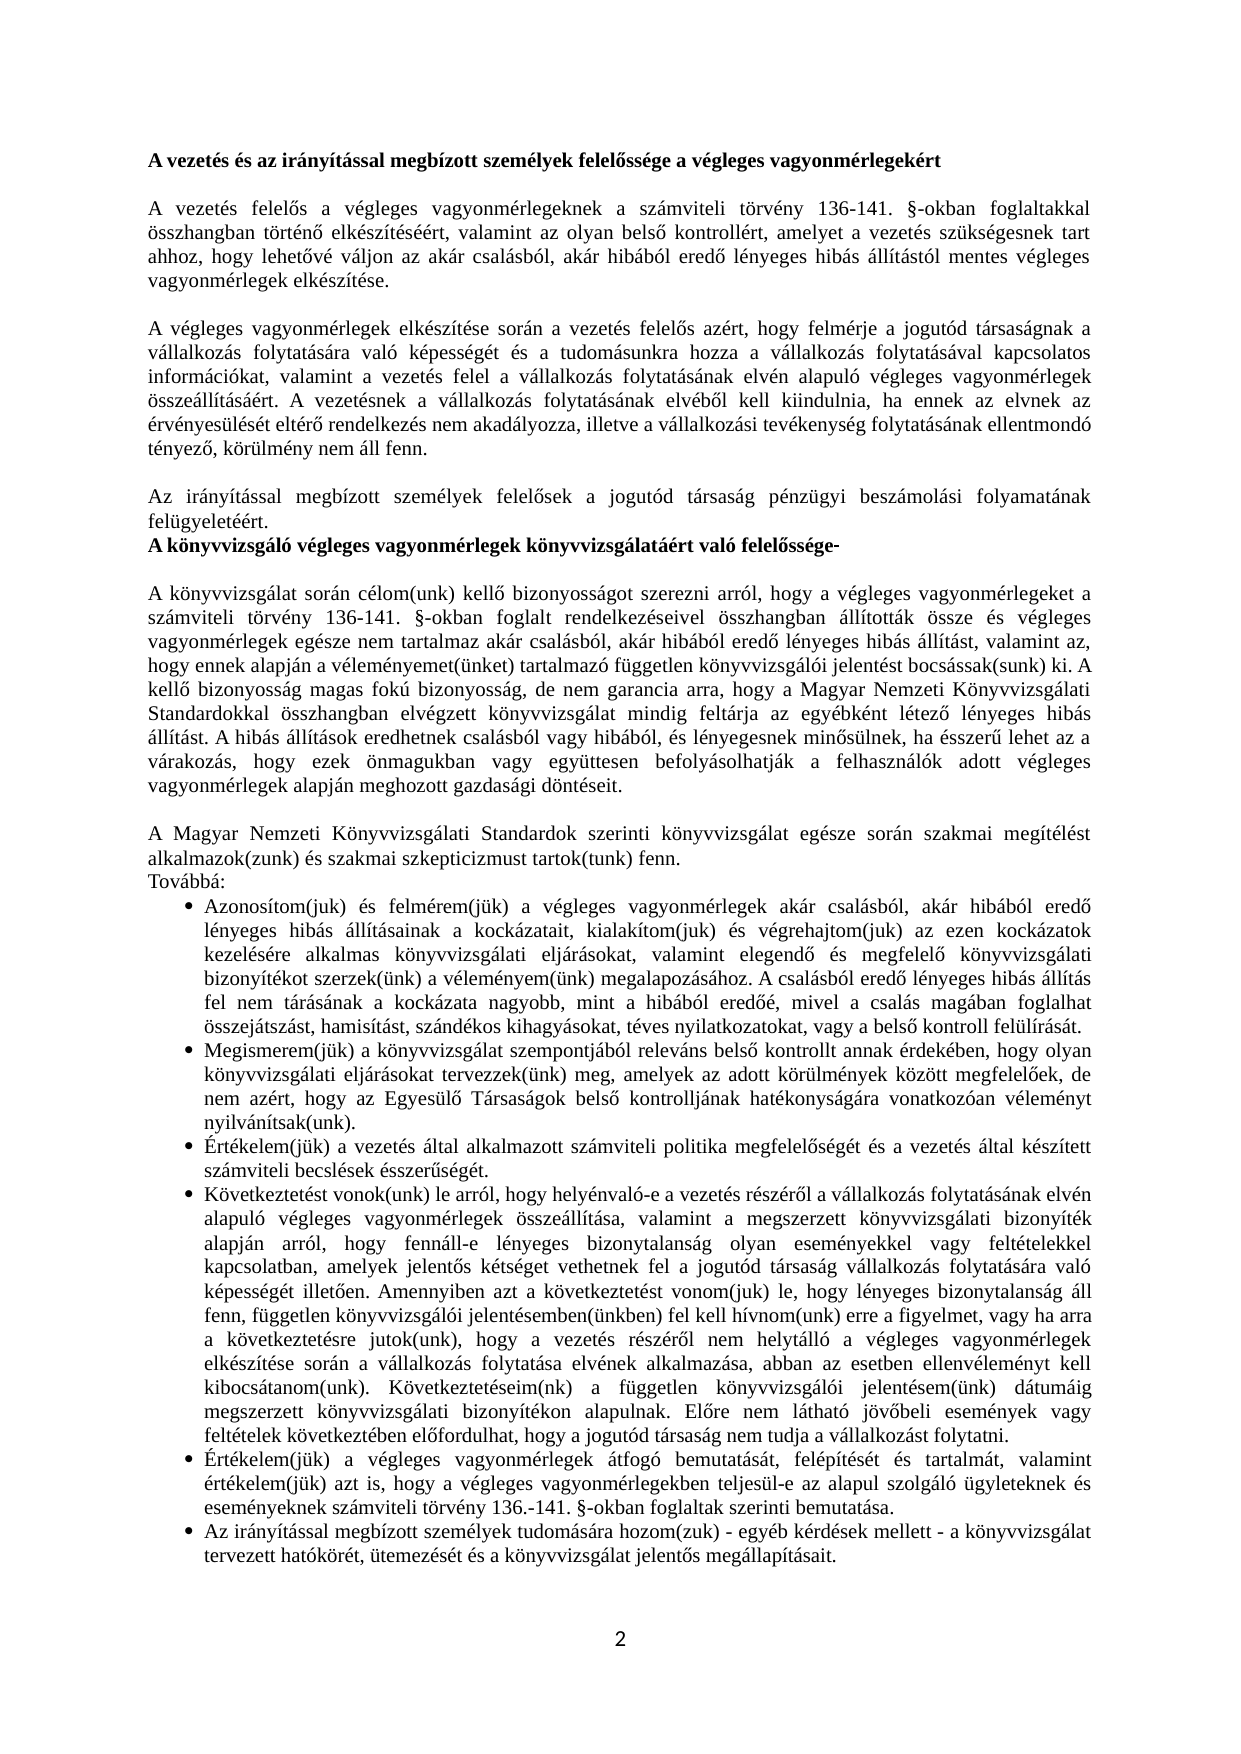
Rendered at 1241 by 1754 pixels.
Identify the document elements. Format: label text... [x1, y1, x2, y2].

text A könyvvizsgálat során célom(unk) kellő bizonyosságot szerezni arról, hogy a végleges vagyonmérlegeket a számviteli törvény 136-141. §-okban foglalt rendelkezéseivel összhangban állították össze és végleges vagyonmérlegek egésze nem tartalmaz akár csalásból, akár hibából eredő lényeges hibás állítást, valamint az, hogy ennek alapján a véleményemet(ünket) tartalmazó független könyvvizsgálói jelentést bocsássak(sunk) ki. A kellő bizonyosság magas fokú bizonyosság, de nem garancia arra, hogy a Magyar Nemzeti Könyvvizsgálati Standardokkal összhangban elvégzett könyvvizsgálat mindig feltárja az egyébként létező lényeges hibás állítást. A hibás állítások eredhetnek csalásból vagy hibából, és lényegesnek minősülnek, ha ésszerű lehet az a várakozás, hogy ezek önmagukban vagy együttesen befolyásolhatják a felhasználók adott végleges vagyonmérlegek alapján meghozott gazdasági döntéseit. [148, 581, 1093, 797]
text Az irányítással megbízott személyek felelősek a jogutód társaság pénzügyi beszámolási folyamatának felügyeletéért. [148, 484, 1093, 533]
text A vezetés felelős a végleges vagyonmérlegeknek a számviteli törvény 136-141. §-okban foglaltakkal összhangban történő elkészítéséért, valamint az olyan belső kontrollért, amelyet a vezetés szükségesnek tart ahhoz, hogy lehetővé váljon az akár csalásból, akár hibából eredő lényeges hibás állítástól mentes végleges vagyonmérlegek elkészítése. [148, 196, 1093, 292]
text A vezetés és az irányítással megbízott személyek felelőssége a végleges vagyonmérlegekért [148, 148, 1093, 172]
list Következtetést vonok(unk) le arról, hogy helyénvaló-e a vezetés részéről a vállalkozás folytatásának elvén alapuló végleges vagyonmérlegek összeállítása, valamint a megszerzett könyvvizsgálati bizonyíték alapján arról, hogy fennáll-e lényeges bizonytalanság olyan eseményekkel vagy feltételekkel kapcsolatban, amelyek jelentős kétséget vethetnek fel a jogutód társaság vállalkozás folytatására való képességét illetően. Amennyiben azt a következtetést vonom(juk) le, hogy lényeges bizonytalanság áll fenn, független könyvvizsgálói jelentésemben(ünkben) fel kell hívnom(unk) erre a figyelmet, vagy ha arra a következtetésre jutok(unk), hogy a vezetés részéről nem helytálló a végleges vagyonmérlegek elkészítése során a vállalkozás folytatása elvének alkalmazása, abban az esetben ellenvéleményt kell kibocsátanom(unk). Következtetéseim(nk) a független könyvvizsgálói jelentésem(ünk) dátumáig megszerzett könyvvizsgálati bizonyítékon alapulnak. Előre nem látható jövőbeli események vagy feltételek következtében előfordulhat, hogy a jogutód társaság nem tudja a vállalkozást folytatni. [185, 1182, 1093, 1447]
list Az irányítással megbízott személyek tudomására hozom(zuk) - egyéb kérdések mellett - a könyvvizsgálat tervezett hatókörét, ütemezését és a könyvvizsgálat jelentős megállapításait. [185, 1519, 1093, 1567]
text A könyvvizsgáló végleges vagyonmérlegek könyvvizsgálatáért való felelőssége [148, 533, 1093, 557]
list Értékelem(jük) a vezetés által alkalmazott számviteli politika megfelelőségét és a vezetés által készített számviteli becslések ésszerűségét. [185, 1134, 1093, 1182]
text A Magyar Nemzeti Könyvvizsgálati Standardok szerinti könyvvizsgálat egésze során szakmai megítélést alkalmazok(zunk) és szakmai szkepticizmust tartok(tunk) fenn. [148, 821, 1093, 869]
text Továbbá: [148, 869, 1093, 893]
text A végleges vagyonmérlegek elkészítése során a vezetés felelős azért, hogy felmérje a jogutód társaságnak a vállalkozás folytatására való képességét és a tudomásunkra hozza a vállalkozás folytatásával kapcsolatos információkat, valamint a vezetés felel a vállalkozás folytatásának elvén alapuló végleges vagyonmérlegek összeállításáért. A vezetésnek a vállalkozás folytatásának elvéből kell kiindulnia, ha ennek az elvnek az érvényesülését eltérő rendelkezés nem akadályozza, illetve a vállalkozási tevékenység folytatásának ellentmondó tényező, körülmény nem áll fenn. [148, 316, 1093, 460]
list Azonosítom(juk) és felmérem(jük) a végleges vagyonmérlegek akár csalásból, akár hibából eredő lényeges hibás állításainak a kockázatait, kialakítom(juk) és végrehajtom(juk) az ezen kockázatok kezelésére alkalmas könyvvizsgálati eljárásokat, valamint elegendő és megfelelő könyvvizsgálati bizonyítékot szerzek(ünk) a véleményem(ünk) megalapozásához. A csalásból eredő lényeges hibás állítás fel nem tárásának a kockázata nagyobb, mint a hibából eredőé, mivel a csalás magában foglalhat összejátszást, hamisítást, szándékos kihagyásokat, téves nyilatkozatokat, vagy a belső kontroll felülírását. [185, 893, 1093, 1038]
list Értékelem(jük) a végleges vagyonmérlegek átfogó bemutatását, felépítését és tartalmát, valamint értékelem(jük) azt is, hogy a végleges vagyonmérlegekben teljesül-e az alapul szolgáló ügyleteknek és eseményeknek számviteli törvény 136.-141. §-okban foglaltak szerinti bemutatása. [185, 1447, 1093, 1519]
list Megismerem(jük) a könyvvizsgálat szempontjából releváns belső kontrollt annak érdekében, hogy olyan könyvvizsgálati eljárásokat tervezzek(ünk) meg, amelyek az adott körülmények között megfelelőek, de nem azért, hogy az Egyesülő Társaságok belső kontrolljának hatékonyságára vonatkozóan véleményt nyilvánítsak(unk). [185, 1038, 1093, 1134]
